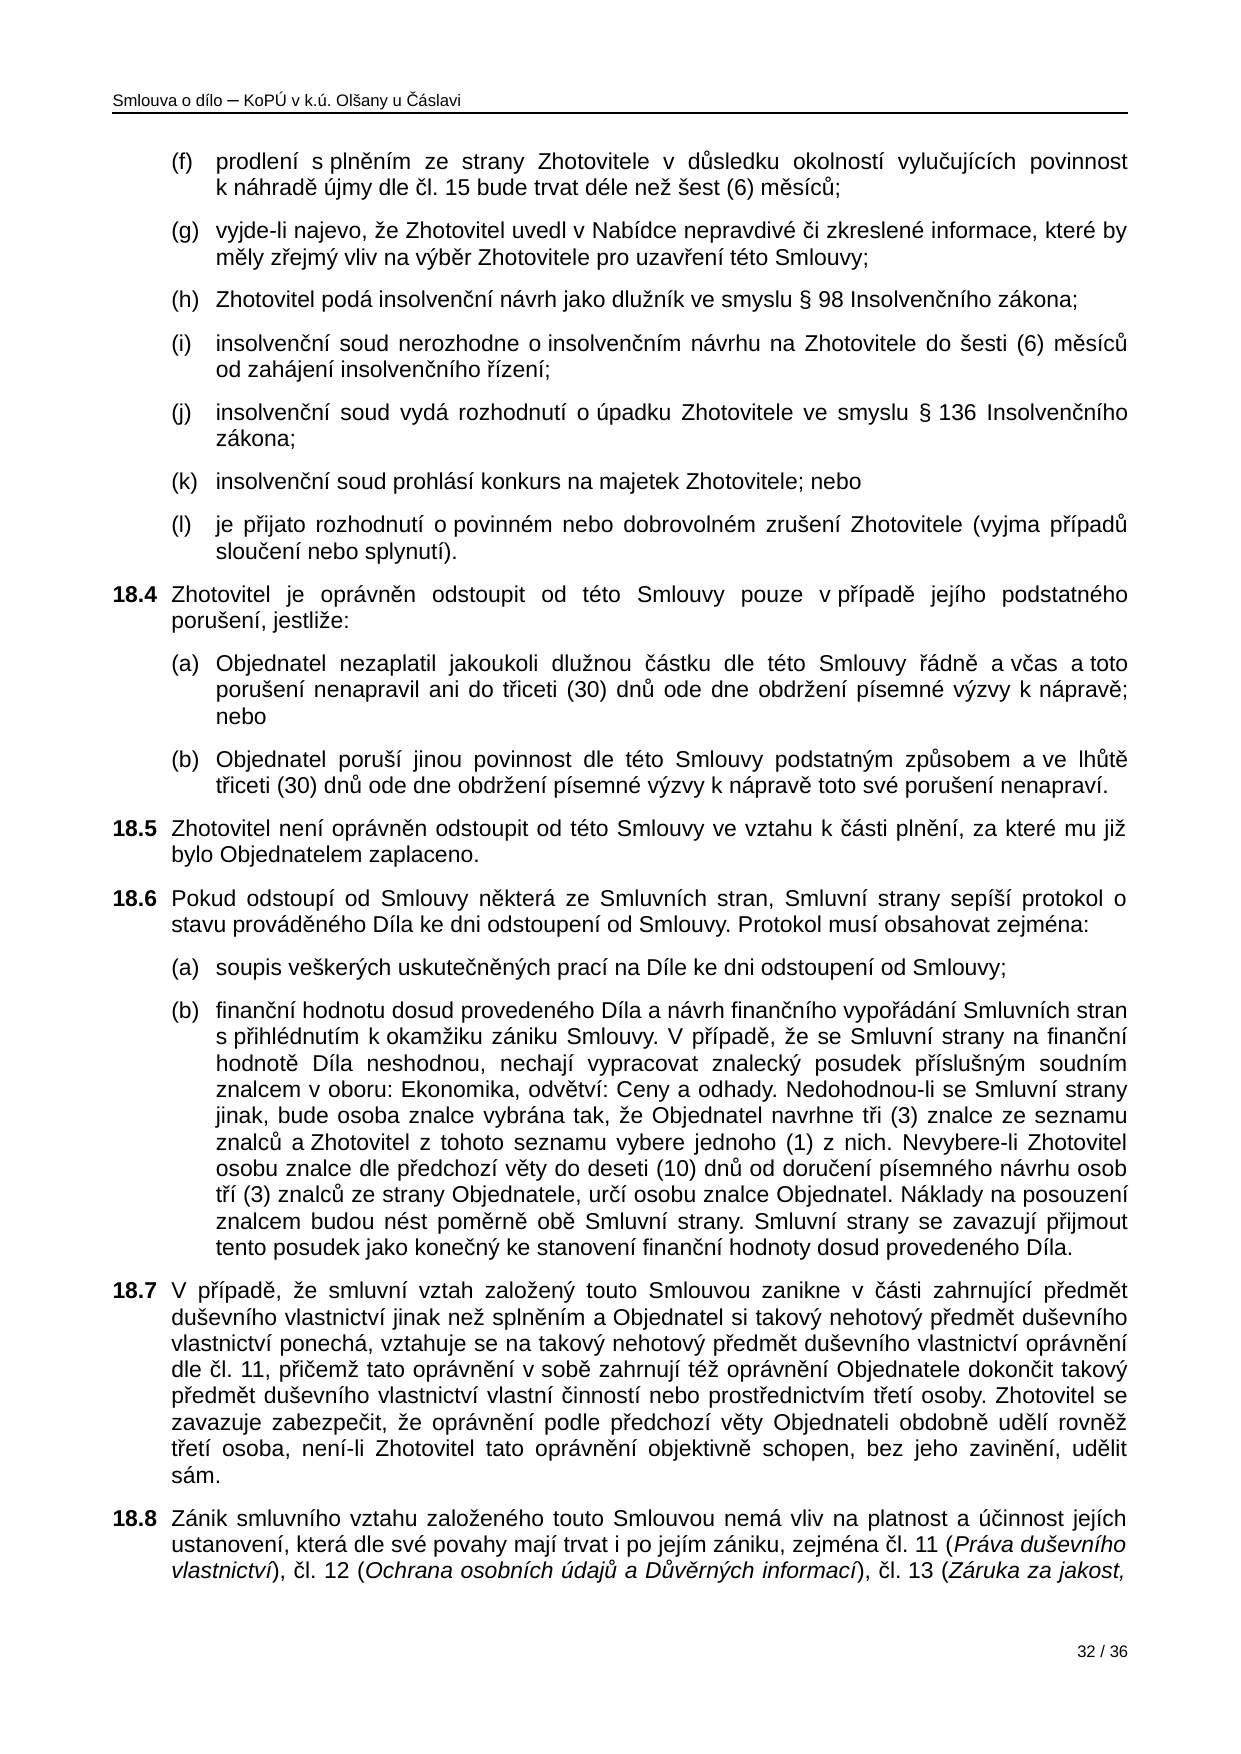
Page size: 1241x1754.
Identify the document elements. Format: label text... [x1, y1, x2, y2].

text Objednatel poruší jinou povinnost dle této Smlouvy podstatným způsobem a ve lhůtě třiceti (30) dnů ode dne obdržení písemné výzvy k nápravě toto své porušení nenapraví. [171, 746, 1128, 798]
text Pokud odstoupí od Smlouvy některá ze Smluvních stran, Smluvní strany sepíší protokol o stavu prováděného Díla ke dni odstoupení od Smlouvy. Protokol musí obsahovat zejména: [112, 884, 1128, 937]
text je přijato rozhodnutí o povinném nebo dobrovolném zrušení Zhotovitele (vyjma případů sloučení nebo splynutí). [171, 511, 1128, 564]
list Objednatel nezaplatil jakoukoli dlužnou částku dle této Smlouvy řádně a včas a toto porušení nenapravil ani do třiceti (30) dnů ode dne obdržení písemné výzvy k nápravě; nebo [171, 650, 1128, 729]
text Zhotovitel je oprávněn odstoupit od této Smlouvy pouze v případě jejího podstatného porušení, jestliže: [112, 581, 1128, 633]
list finanční hodnotu dosud provedeného Díla a návrh finančního vypořádání Smluvních stran s přihlédnutím k okamžiku zániku Smlouvy. V případě, že se Smluvní strany na finanční hodnotě Díla neshodnou, nechají vypracovat znalecký posudek příslušným soudním znalcem v oboru: Ekonomika, odvětví: Ceny a odhady. Nedohodnou-li se Smluvní strany jinak, bude osoba znalce vybrána tak, že Objednatel navrhne tři (3) znalce ze seznamu znalců a Zhotovitel z tohoto seznamu vybere jednoho (1) z nich. Nevybere-li Zhotovitel osobu znalce dle předchozí věty do deseti (10) dnů od doručení písemného návrhu osob tří (3) znalců ze strany Objednatele, určí osobu znalce Objednatel. Náklady na posouzení znalcem budou nést poměrně obě Smluvní strany. Smluvní strany se zavazují přijmout tento posudek jako konečný ke stanovení finanční hodnoty dosud provedeného Díla. [171, 997, 1128, 1260]
text Zhotovitel podá insolvenční návrh jako dlužník ve smyslu § 98 Insolvenčního zákona; [171, 286, 1128, 313]
text Zhotovitel není oprávněn odstoupit od této Smlouvy ve vztahu k části plnění, za které mu již bylo Objednatelem zaplaceno. [112, 815, 1128, 868]
text insolvenční soud nerozhodne o insolvenčním návrhu na Zhotovitele do šesti (6) měsíců od zahájení insolvenčního řízení; [171, 329, 1128, 382]
text insolvenční soud prohlásí konkurs na majetek Zhotovitele; nebo [171, 468, 1128, 494]
text prodlení s plněním ze strany Zhotovitele v důsledku okolností vylučujících povinnost k náhradě újmy dle čl. 15 bude trvat déle než šest (6) měsíců; [171, 148, 1128, 200]
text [112, 1504, 1128, 1584]
text vyjde-li najevo, že Zhotovitel uvedl v Nabídce nepravdivé či zkreslené informace, které by měly zřejmý vliv na výběr Zhotovitele pro uzavření této Smlouvy; [171, 217, 1128, 270]
text insolvenční soud vydá rozhodnutí o úpadku Zhotovitele ve smyslu § 136 Insolvenčního zákona; [171, 399, 1128, 452]
text V případě, že smluvní vztah založený touto Smlouvou zanikne v části zahrnující předmět duševního vlastnictví jinak než splněním a Objednatel si takový nehotový předmět duševního vlastnictví ponechá, vztahuje se na takový nehotový předmět duševního vlastnictví oprávnění dle čl. 11, přičemž tato oprávnění v sobě zahrnují též oprávnění Objednatele dokončit takový předmět duševního vlastnictví vlastní činností nebo prostřednictvím třetí osoby. Zhotovitel se zavazuje zabezpečit, že oprávnění podle předchozí věty Objednateli obdobně udělí rovněž třetí osoba, není-li Zhotovitel tato oprávnění objektivně schopen, bez jeho zavinění, udělit sám. [112, 1277, 1128, 1488]
list soupis veškerých uskutečněných prací na Díle ke dni odstoupení od Smlouvy; [171, 954, 1128, 980]
